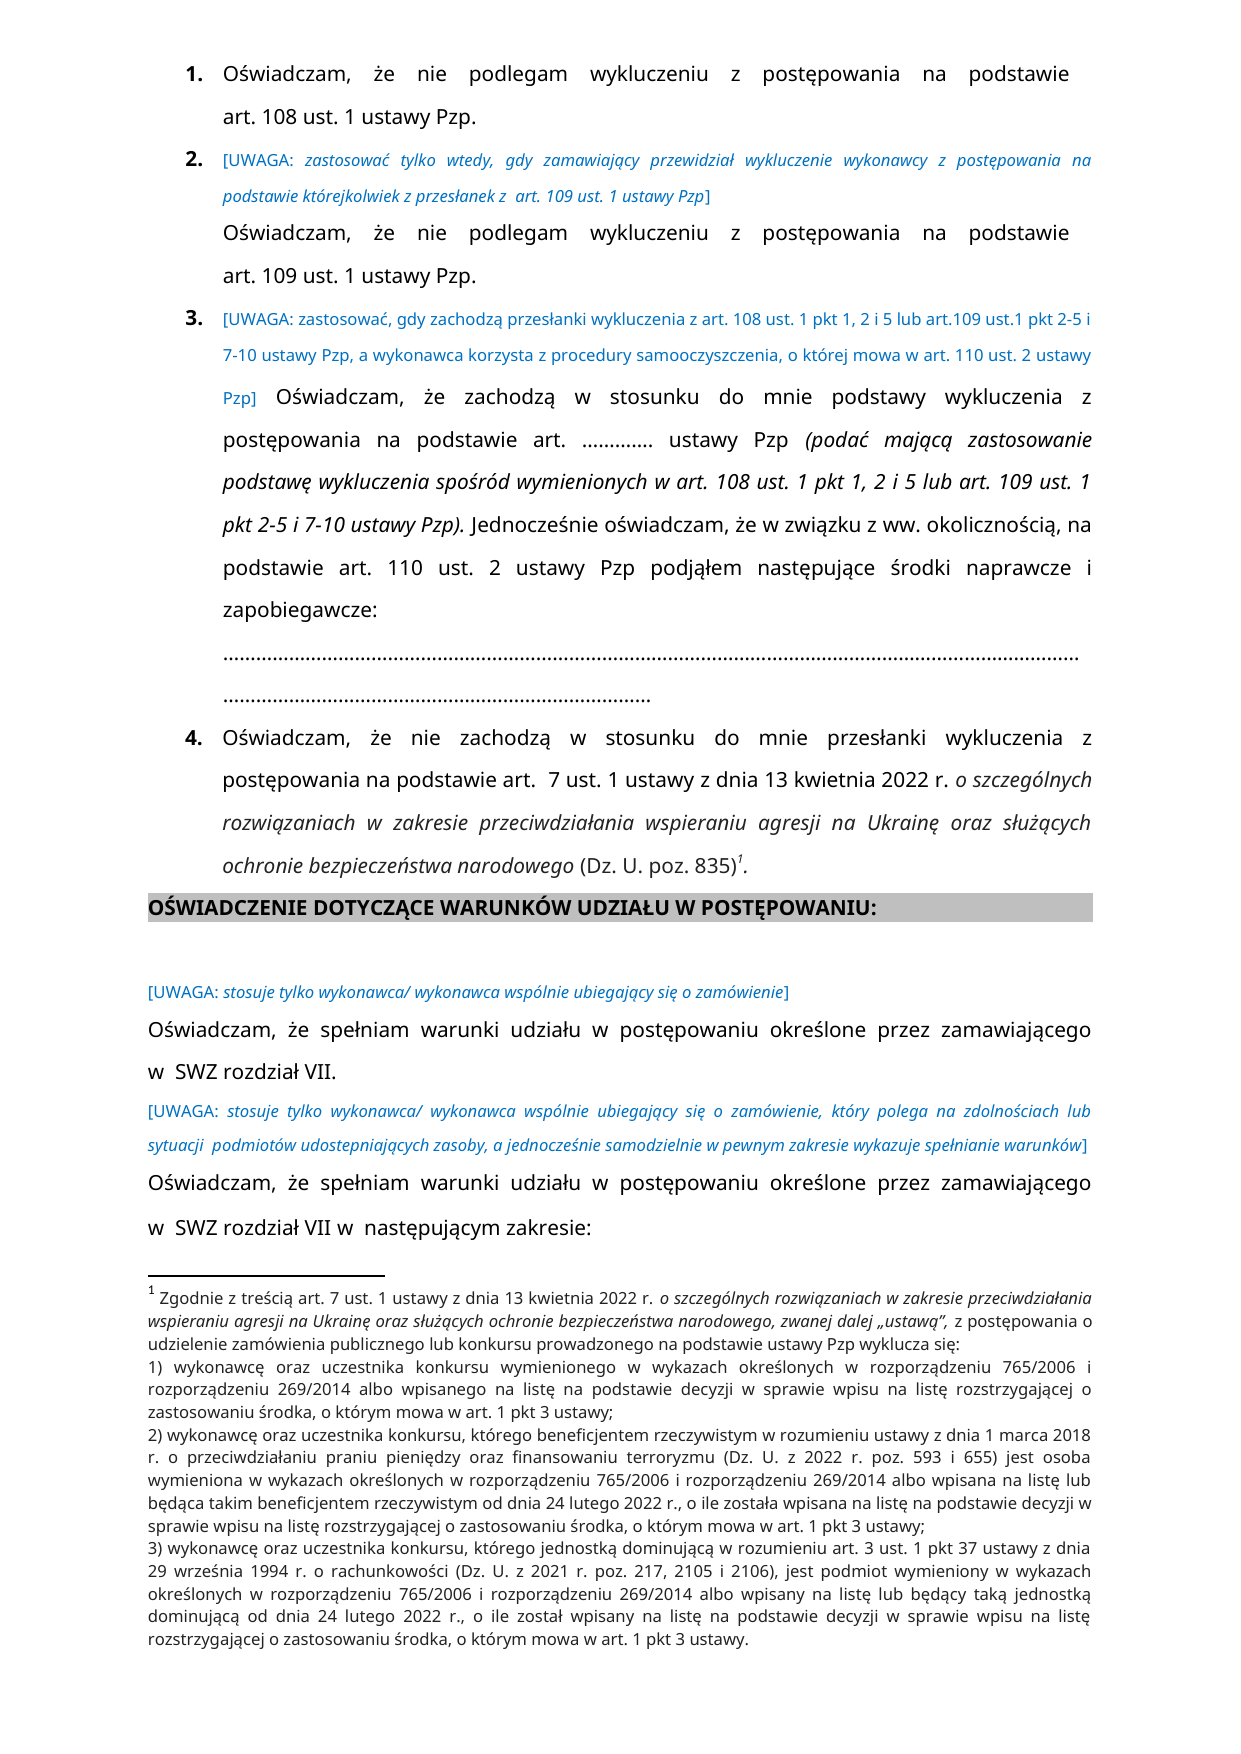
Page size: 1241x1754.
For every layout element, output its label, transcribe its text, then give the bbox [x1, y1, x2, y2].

list [UWAGA: zastosować, gdy zachodzą przesłanki wykluczenia z art. 108 ust. 1 pkt 1, 2 i 5 lub art.109 ust.1 pkt 2-5 i 7-10 ustawy Pzp, a wykonawca korzysta z procedury samooczyszczenia, o której mowa w art. 110 ust. 2 ustawy Pzp] Oświadczam, że zachodzą w stosunku do mnie podstawy wykluczenia z postępowania na podstawie art. …………. ustawy Pzp (podać mającą zastosowanie podstawę wykluczenia spośród wymienionych w art. 108 ust. 1 pkt 1, 2 i 5 lub art. 109 ust. 1 pkt 2-5 i 7-10 ustawy Pzp). Jednocześnie oświadczam, że w związku z ww. okolicznością, na podstawie art. 110 ust. 2 ustawy Pzp podjąłem następujące środki naprawcze i zapobiegawcze: ……………………………………………………………………………………………………………………………………………………………………………………………………………… [185, 303, 1093, 709]
text Oświadczam, że spełniam warunki udziału w postępowaniu określone przez zamawiającego w SWZ rozdział VII w następującym zakresie: [148, 1168, 1093, 1241]
text Oświadczam, że spełniam warunki udziału w postępowaniu określone przez zamawiającego w SWZ rozdział VII. [148, 1015, 1093, 1086]
list [UWAGA: zastosować tylko wtedy, gdy zamawiający przewidział wykluczenie wykonawcy z postępowania na podstawie którejkolwiek z przesłanek z art. 109 ust. 1 ustawy Pzp] [185, 144, 1093, 207]
text OŚWIADCZENIE DOTYCZĄCE WARUNKÓW UDZIAŁU W POSTĘPOWANIU: [148, 893, 1093, 922]
text [UWAGA: stosuje tylko wykonawca/ wykonawca wspólnie ubiegający się o zamówienie, który polega na zdolnościach lub sytuacji podmiotów udostepniających zasoby, a jednocześnie samodzielnie w pewnym zakresie wykazuje spełnianie warunków] [148, 1100, 1093, 1157]
list Oświadczam, że nie podlegam wykluczeniu z postępowania na podstawie art. 109 ust. 1 ustawy Pzp. [223, 218, 1093, 289]
list Oświadczam, że nie podlegam wykluczeniu z postępowania na podstawie art. 108 ust. 1 ustawy Pzp. [185, 59, 1093, 130]
list Oświadczam, że nie zachodzą w stosunku do mnie przesłanki wykluczenia z postępowania na podstawie art. 7 ust. 1 ustawy z dnia 13 kwietnia 2022 r. o szczególnych rozwiązaniach w zakresie przeciwdziałania wspieraniu agresji na Ukrainę oraz służących ochronie bezpieczeństwa narodowego (Dz. U. poz. 835). [185, 723, 1093, 879]
text [UWAGA: stosuje tylko wykonawca/ wykonawca wspólnie ubiegający się o zamówienie] [148, 981, 1093, 1003]
